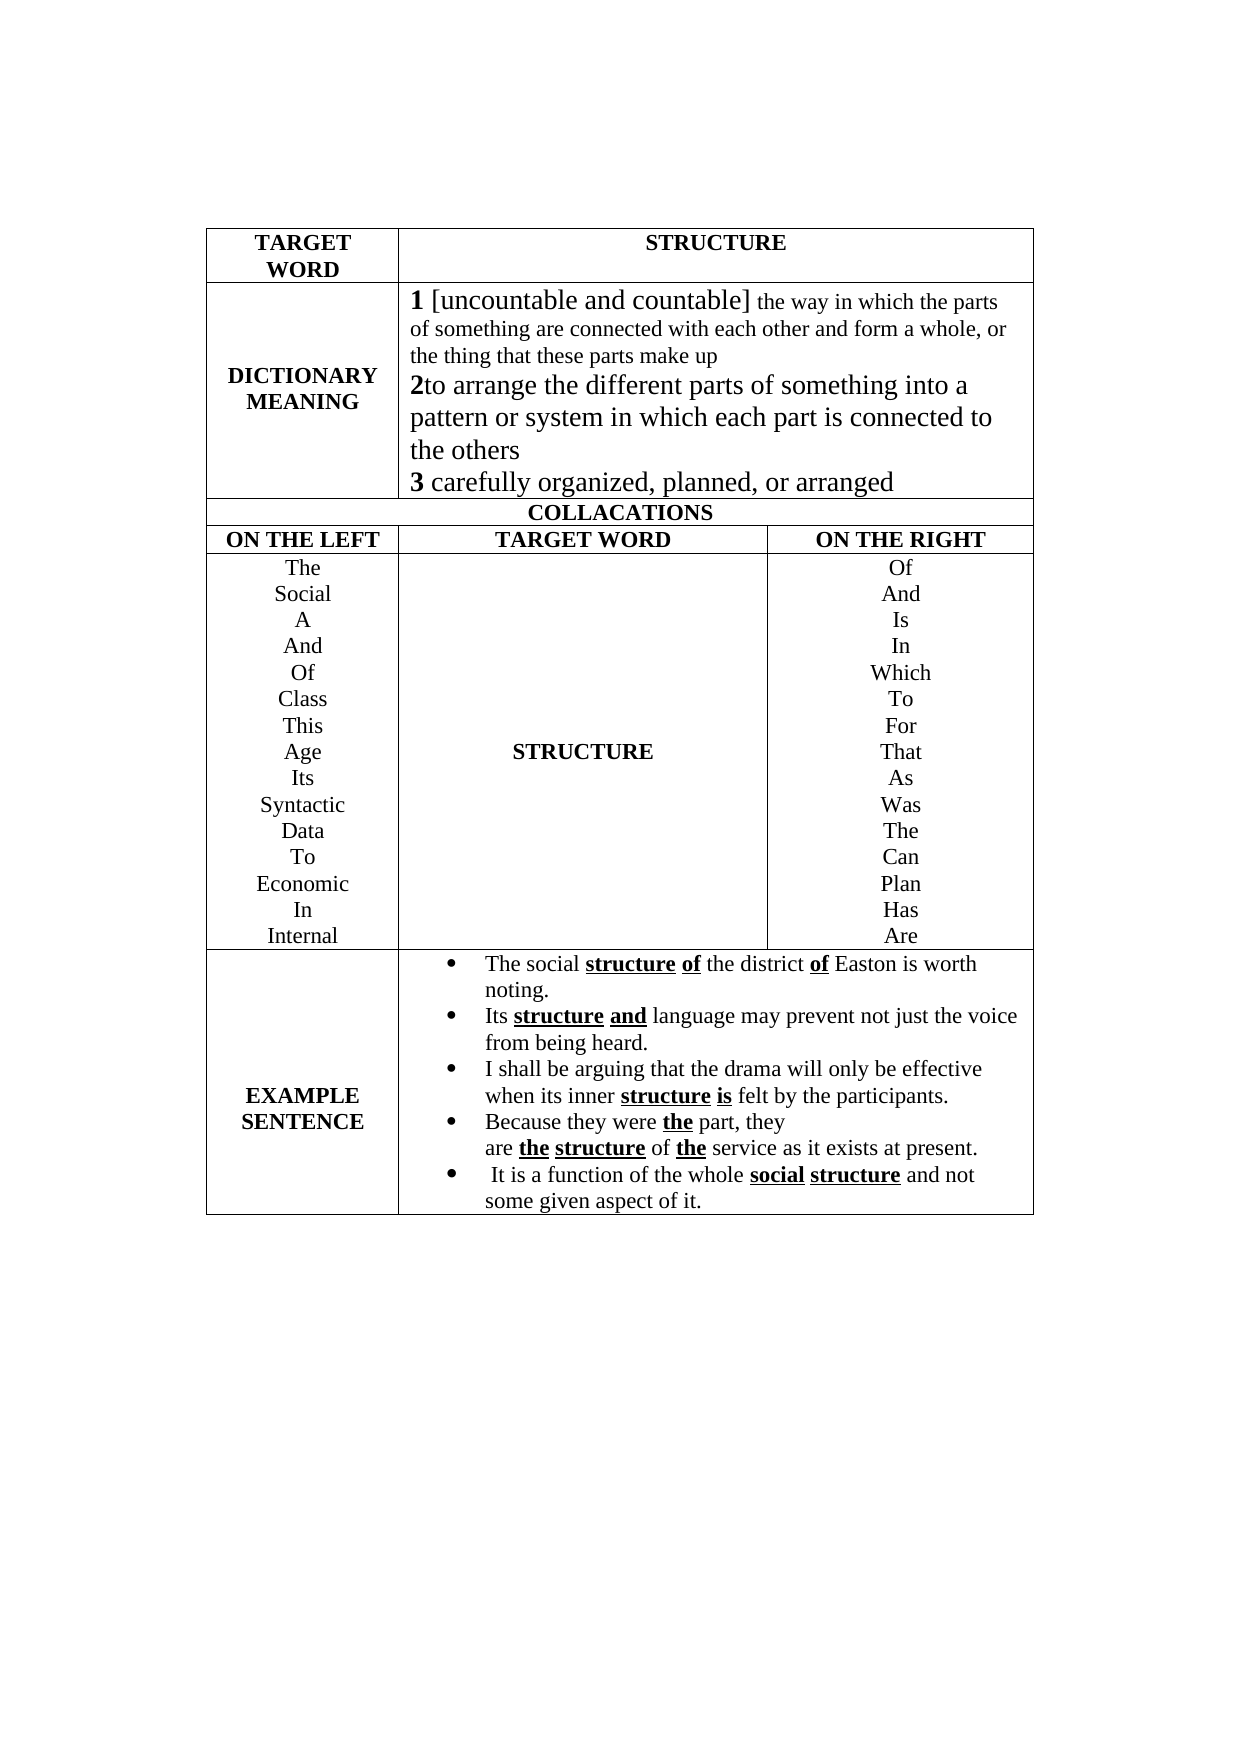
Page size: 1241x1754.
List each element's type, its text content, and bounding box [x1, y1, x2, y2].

table_cell ON THE LEFT [207, 526, 398, 552]
table_cell The Social A And Of Class This Age Its Syntactic Data To Economic In Internal [207, 554, 398, 949]
table_cell Of And Is In Which To For That As Was The Can Plan Has Are [768, 554, 1033, 949]
table_cell STRUCTURE [399, 554, 767, 949]
table_cell COLLACATIONS [207, 499, 1033, 525]
table_cell DICTIONARY MEANING [207, 283, 398, 498]
table_cell 1 [uncountable and countable] the way in which the parts of something are connected with each other and form a whole, or the thing that these parts make up 2to arrange the different parts of something into a pattern or system in which each part is connected to the others 3 carefully organized, planned, or arranged [399, 283, 1033, 498]
table_cell The social structure of the district of Easton is worth noting. Its structure and language may prevent not just the voice from being heard. I shall be arguing that the drama will only be effective when its inner structure is felt by the participants. Because they were the part, they are the structure of the service as it exists at present. It is a function of the whole social structure and not some given aspect of it. [399, 950, 1033, 1214]
table_cell EXAMPLE SENTENCE [207, 950, 398, 1214]
table_cell TARGET WORD [399, 526, 767, 552]
table_header STRUCTURE [399, 229, 1033, 282]
table_cell ON THE RIGHT [768, 526, 1033, 552]
table_header TARGET WORD [207, 229, 398, 282]
